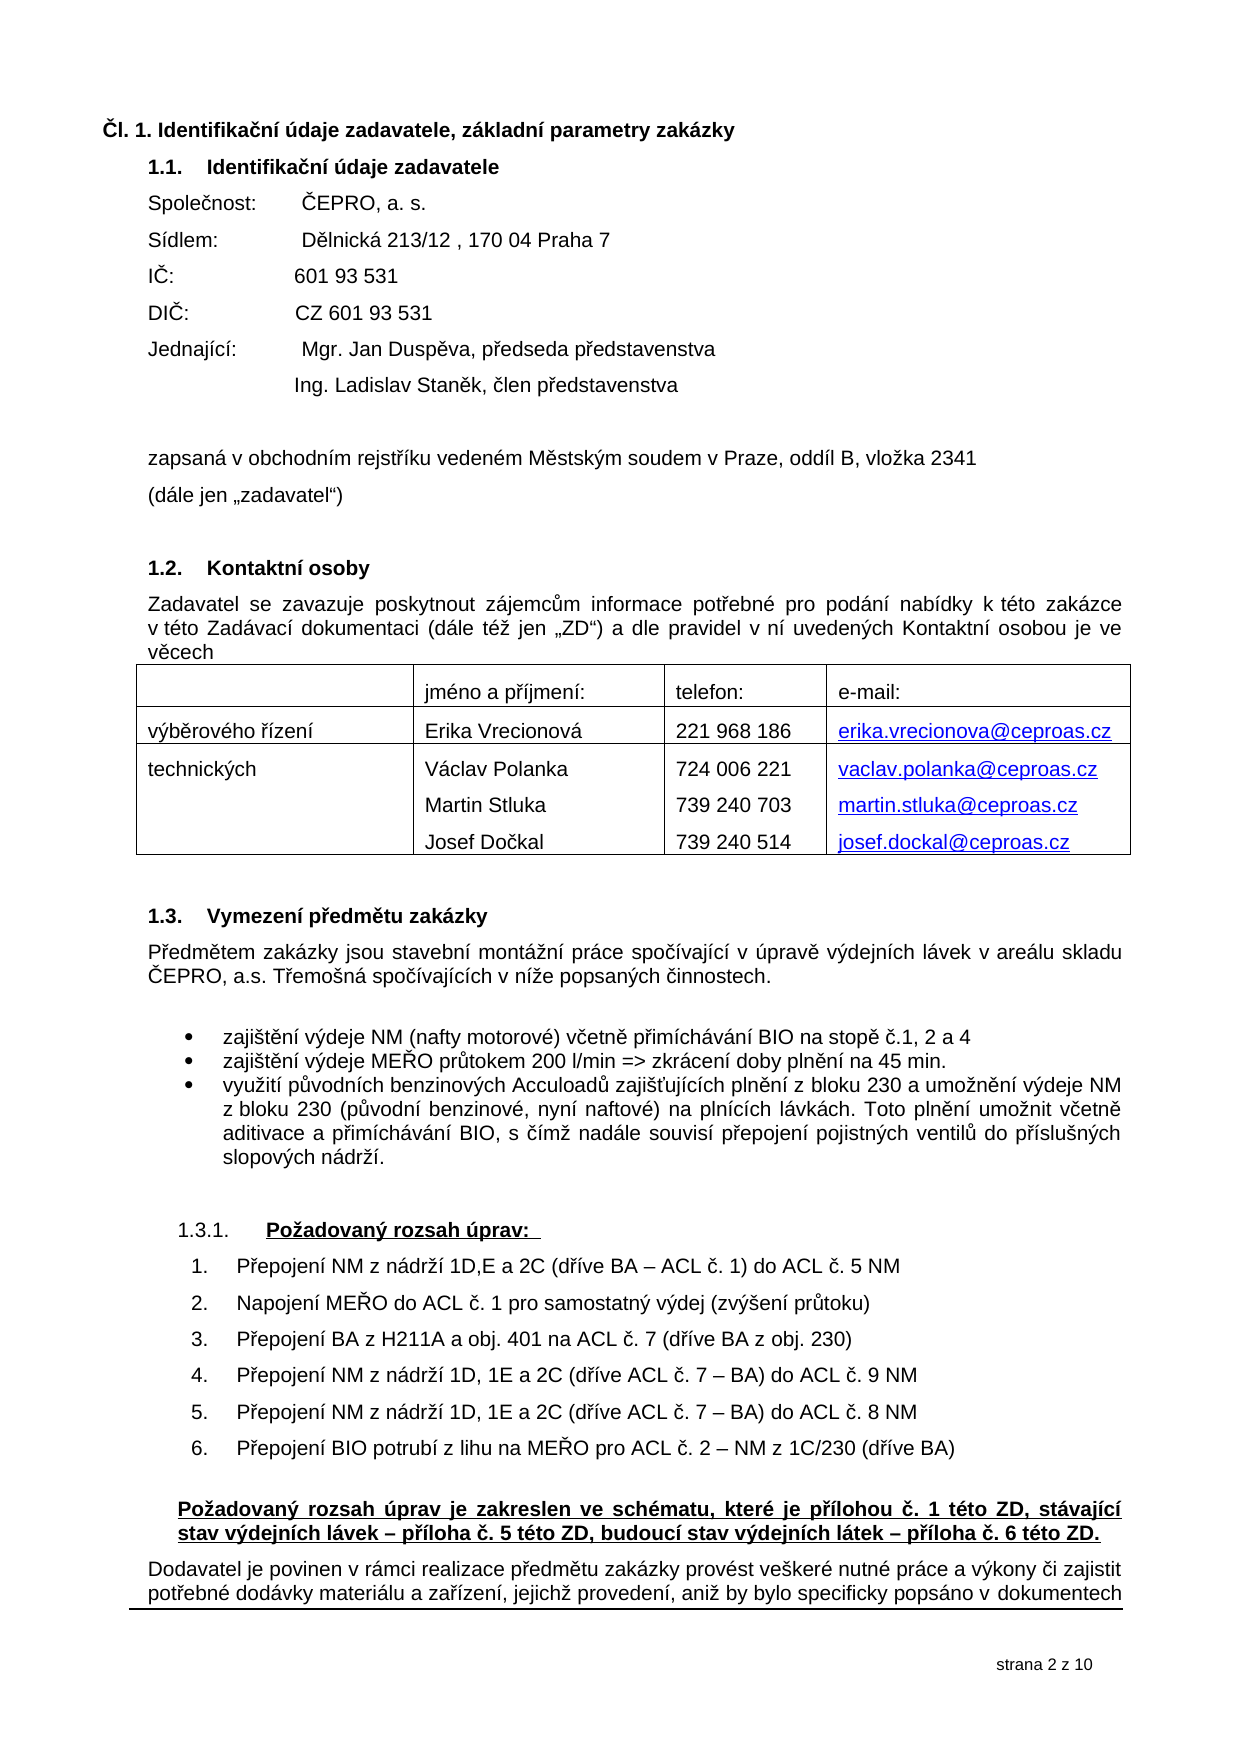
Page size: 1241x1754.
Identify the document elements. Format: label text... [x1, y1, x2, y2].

table_header telefon: [665, 665, 826, 706]
text Požadovaný rozsah úprav je zakreslen ve schématu, které je přílohou č. 1 této ZD, stávající stav výdejních lávek – příloha č. 5 této ZD, budoucí stav výdejních látek – příloha č. 6 této ZD. [177, 1519, 1122, 1544]
text Identifikační údaje zadavatele, základní parametry zakázky [102, 118, 1122, 142]
text Zadavatel se zavazuje poskytnout zájemcům informace potřebné pro podání nabídky k této zakázce v této Zadávací dokumentaci (dále též jen „ZD“) a dle pravidel v ní uvedených Kontaktní osobou je ve věcech [148, 592, 1122, 664]
text DIČ: CZ 601 93 531 [148, 300, 1122, 324]
table_header e-mail: [827, 665, 1130, 706]
text Ing. Ladislav Staněk, člen představenstva [148, 373, 1122, 397]
text Požadovaný rozsah úprav: [177, 1217, 1122, 1241]
list zajištění výdeje NM (nafty motorové) včetně přimíchávání BIO na stopě č.1, 2 a 4 [185, 1024, 1122, 1048]
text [148, 1557, 1122, 1605]
table_cell 724 006 221 739 240 703 739 240 514 [665, 744, 826, 854]
list Přepojení BA z H211A a obj. 401 na ACL č. 7 (dříve BA z obj. 230) [148, 1327, 1122, 1351]
list Přepojení BIO potrubí z lihu na MEŘO pro ACL č. 2 – NM z 1C/230 (dříve BA) [148, 1436, 1122, 1460]
table_cell Václav Polanka Martin Stluka Josef Dočkal [414, 744, 664, 854]
list Napojení MEŘO do ACL č. 1 pro samostatný výdej (zvýšení průtoku) [148, 1290, 1122, 1314]
table_header [137, 665, 413, 706]
text Kontaktní osoby [148, 556, 1122, 579]
table_cell 221 968 186 [665, 707, 826, 743]
list Přepojení NM z nádrží 1D, 1E a 2C (dříve ACL č. 7 – BA) do ACL č. 9 NM [148, 1363, 1122, 1387]
text Identifikační údaje zadavatele [148, 154, 1122, 178]
text Požadovaný rozsah úprav je zakreslen ve schématu, které je přílohou č. 1 této ZD, stávající stav výdejních lávek – příloha č. 5 této ZD, budoucí stav výdejních látek – příloha č. 6 této ZD. [177, 1497, 1122, 1518]
text Jednající: Mgr. Jan Duspěva, předseda představenstva [148, 337, 1122, 361]
text IČ: 601 93 531 [148, 264, 1122, 288]
text Vymezení předmětu zakázky [148, 904, 1122, 928]
text zapsaná v obchodním rejstříku vedeném Městským soudem v Praze, oddíl B, vložka 2341 [148, 446, 1122, 470]
list Přepojení NM z nádrží 1D, 1E a 2C (dříve ACL č. 7 – BA) do ACL č. 8 NM [148, 1400, 1122, 1424]
list Přepojení NM z nádrží 1D,E a 2C (dříve BA – ACL č. 1) do ACL č. 5 NM [148, 1254, 1122, 1278]
table_cell výběrového řízení [137, 707, 413, 743]
table_cell vaclav.polanka@ceproas.cz martin.stluka@ceproas.cz josef.dockal@ceproas.cz [827, 744, 1130, 854]
table_cell Erika Vrecionová [414, 707, 664, 743]
list využití původních benzinových Acculoadů zajišťujících plnění z bloku 230 a umožnění výdeje NM z bloku 230 (původní benzinové, nyní naftové) na plnících lávkách. Toto plnění umožnit včetně aditivace a přimíchávání BIO, s čímž nadále souvisí přepojení pojistných ventilů do příslušných slopových nádrží. [185, 1073, 1122, 1168]
text Společnost: ČEPRO, a. s. [148, 191, 1122, 215]
text Sídlem: Dělnická 213/12 , 170 04 Praha 7 [148, 227, 1122, 251]
text (dále jen „zadavatel“) [148, 483, 1122, 507]
list zajištění výdeje MEŘO průtokem 200 l/min => zkrácení doby plnění na 45 min. [185, 1048, 1122, 1073]
list Předmětem zakázky jsou stavební montážní práce spočívající v úpravě výdejních lávek v areálu skladu ČEPRO, a.s. Třemošná spočívajících v níže popsaných činnostech. [148, 940, 1122, 988]
table_header jméno a příjmení: [414, 665, 664, 706]
table_cell erika.vrecionova@ceproas.cz [827, 707, 1130, 743]
table_cell technických [137, 744, 413, 854]
